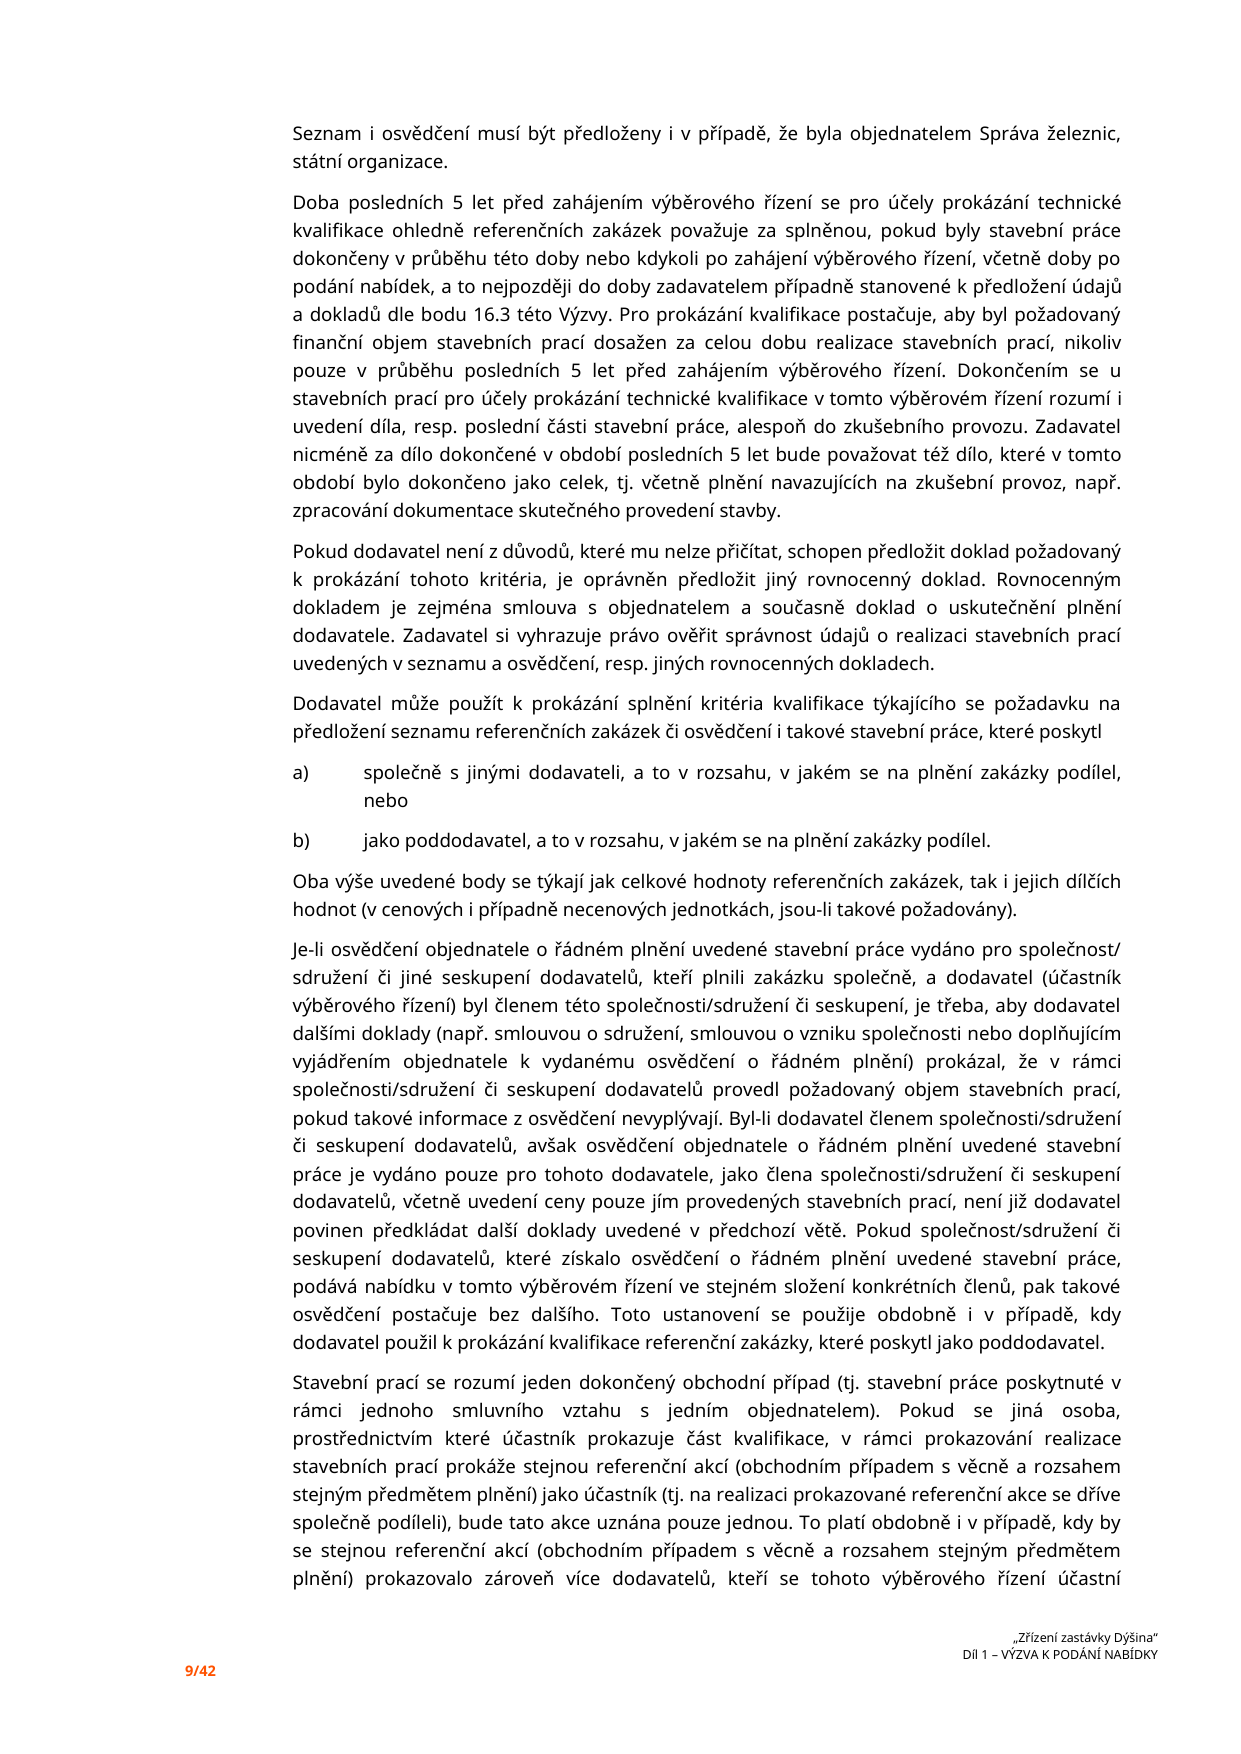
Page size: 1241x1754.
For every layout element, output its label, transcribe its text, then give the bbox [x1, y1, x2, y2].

text Oba výše uvedené body se týkají jak celkové hodnoty referenčních zakázek, tak i jejich dílčích hodnot (v cenových i případně necenových jednotkách, jsou-li takové požadovány). [292, 868, 1122, 922]
text a) společně s jinými dodavateli, a to v rozsahu, v jakém se na plnění zakázky podílel, nebo [292, 759, 1122, 813]
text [292, 1369, 1122, 1591]
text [292, 121, 1122, 174]
text Dodavatel může použít k prokázání splnění kritéria kvalifikace týkajícího se požadavku na předložení seznamu referenčních zakázek či osvědčení i takové stavební práce, které poskytl [292, 691, 1122, 744]
text Pokud dodavatel není z důvodů, které mu nelze přičítat, schopen předložit doklad požadovaný k prokázání tohoto kritéria, je oprávněn předložit jiný rovnocenný doklad. Rovnocenným dokladem je zejména smlouva s objednatelem a současně doklad o uskutečnění plnění dodavatele. Zadavatel si vyhrazuje právo ověřit správnost údajů o realizaci stavebních prací uvedených v seznamu a osvědčení, resp. jiných rovnocenných dokladech. [292, 538, 1122, 676]
text b) jako poddodavatel, a to v rozsahu, v jakém se na plnění zakázky podílel. [292, 828, 1122, 853]
text Je-li osvědčení objednatele o řádném plnění uvedené stavební práce vydáno pro společnost/ sdružení či jiné seskupení dodavatelů, kteří plnili zakázku společně, a dodavatel (účastník výběrového řízení) byl členem této společnosti/sdružení či seskupení, je třeba, aby dodavatel dalšími doklady (např. smlouvou o sdružení, smlouvou o vzniku společnosti nebo doplňujícím vyjádřením objednatele k vydanému osvědčení o řádném plnění) prokázal, že v rámci společnosti/sdružení či seskupení dodavatelů provedl požadovaný objem stavebních prací, pokud takové informace z osvědčení nevyplývají. Byl-li dodavatel členem společnosti/sdružení či seskupení dodavatelů, avšak osvědčení objednatele o řádném plnění uvedené stavební práce je vydáno pouze pro tohoto dodavatele, jako člena společnosti/sdružení či seskupení dodavatelů, včetně uvedení ceny pouze jím provedených stavebních prací, není již dodavatel povinen předkládat další doklady uvedené v předchozí větě. Pokud společnost/sdružení či seskupení dodavatelů, které získalo osvědčení o řádném plnění uvedené stavební práce, podává nabídku v tomto výběrovém řízení ve stejném složení konkrétních členů, pak takové osvědčení postačuje bez dalšího. Toto ustanovení se použije obdobně i v případě, kdy dodavatel použil k prokázání kvalifikace referenční zakázky, které poskytl jako poddodavatel. [292, 937, 1122, 1354]
text Doba posledních 5 let před zahájením výběrového řízení se pro účely prokázání technické kvalifikace ohledně referenčních zakázek považuje za splněnou, pokud byly stavební práce dokončeny v průběhu této doby nebo kdykoli po zahájení výběrového řízení, včetně doby po podání nabídek, a to nejpozději do doby zadavatelem případně stanovené k předložení údajů a dokladů dle bodu 16.3 této Výzvy. Pro prokázání kvalifikace postačuje, aby byl požadovaný finanční objem stavebních prací dosažen za celou dobu realizace stavebních prací, nikoliv pouze v průběhu posledních 5 let před zahájením výběrového řízení. Dokončením se u stavebních prací pro účely prokázání technické kvalifikace v tomto výběrovém řízení rozumí i uvedení díla, resp. poslední části stavební práce, alespoň do zkušebního provozu. Zadavatel nicméně za dílo dokončené v období posledních 5 let bude považovat též dílo, které v tomto období bylo dokončeno jako celek, tj. včetně plnění navazujících na zkušební provoz, např. zpracování dokumentace skutečného provedení stavby. [292, 189, 1122, 523]
